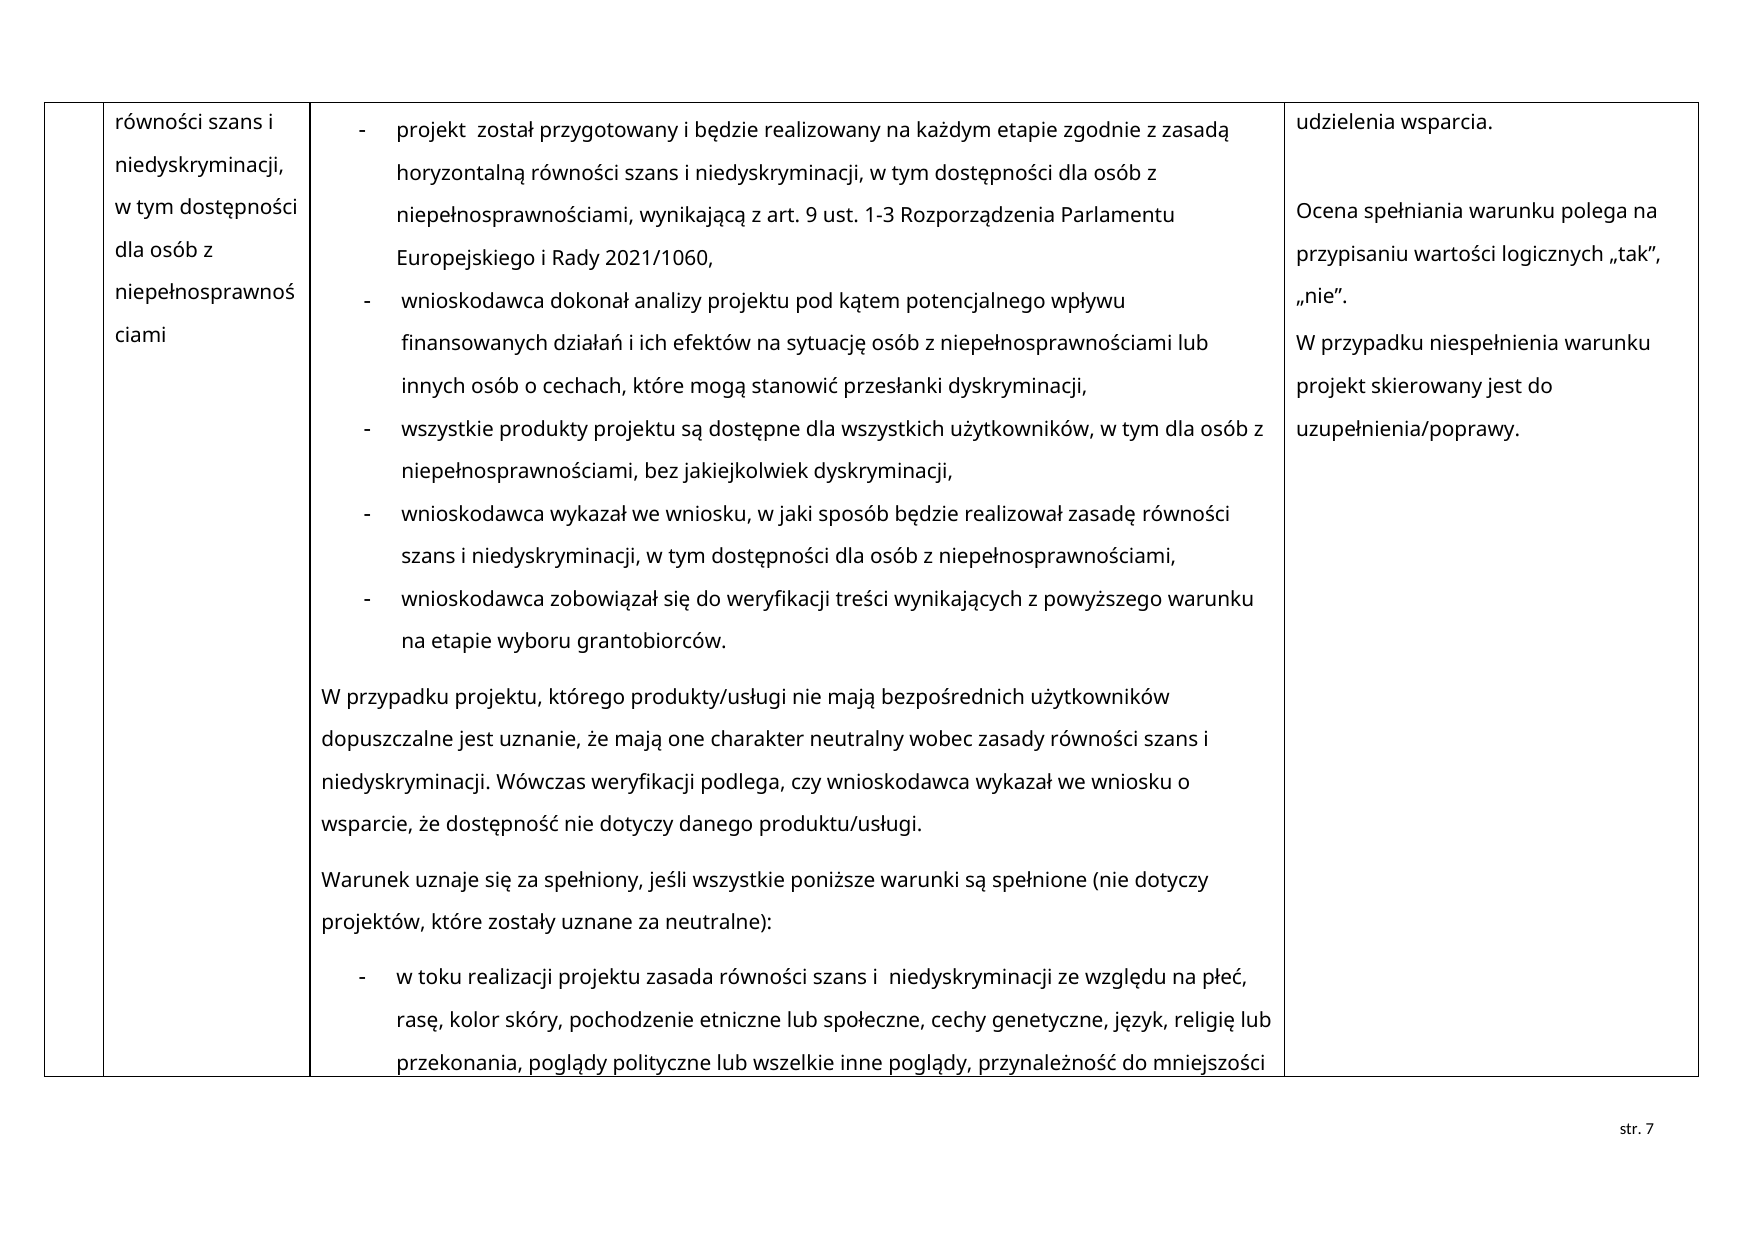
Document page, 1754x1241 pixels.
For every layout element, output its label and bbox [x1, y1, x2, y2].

table_cell [45, 103, 103, 1076]
table_cell [1285, 103, 1698, 1076]
table_cell [104, 103, 309, 1076]
table_cell [311, 103, 1284, 1076]
